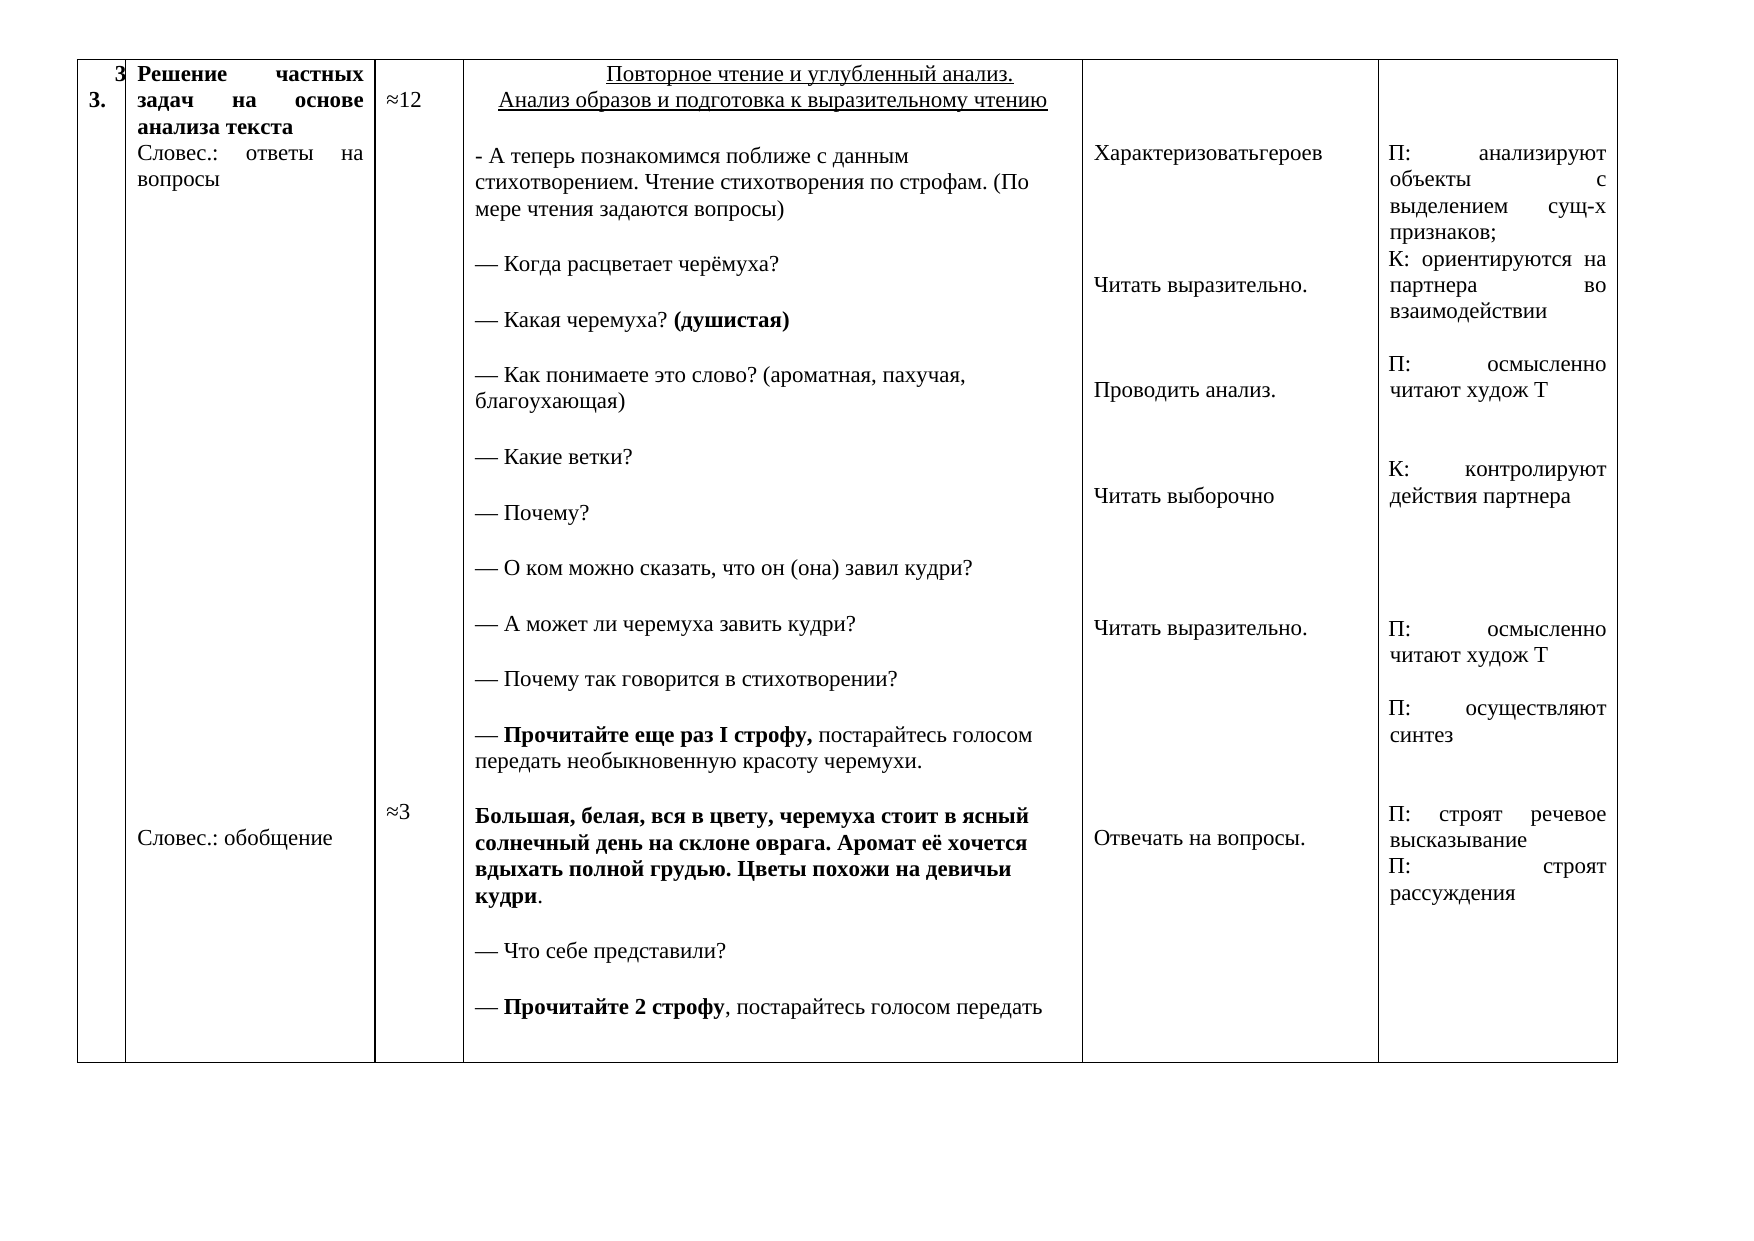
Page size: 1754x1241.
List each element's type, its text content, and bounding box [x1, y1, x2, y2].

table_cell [1379, 60, 1617, 1062]
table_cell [464, 60, 1082, 1062]
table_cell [126, 60, 374, 1062]
table_cell ≈12 ≈3 [376, 60, 463, 1062]
table_cell 33. [78, 60, 125, 1062]
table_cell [1083, 60, 1378, 1062]
